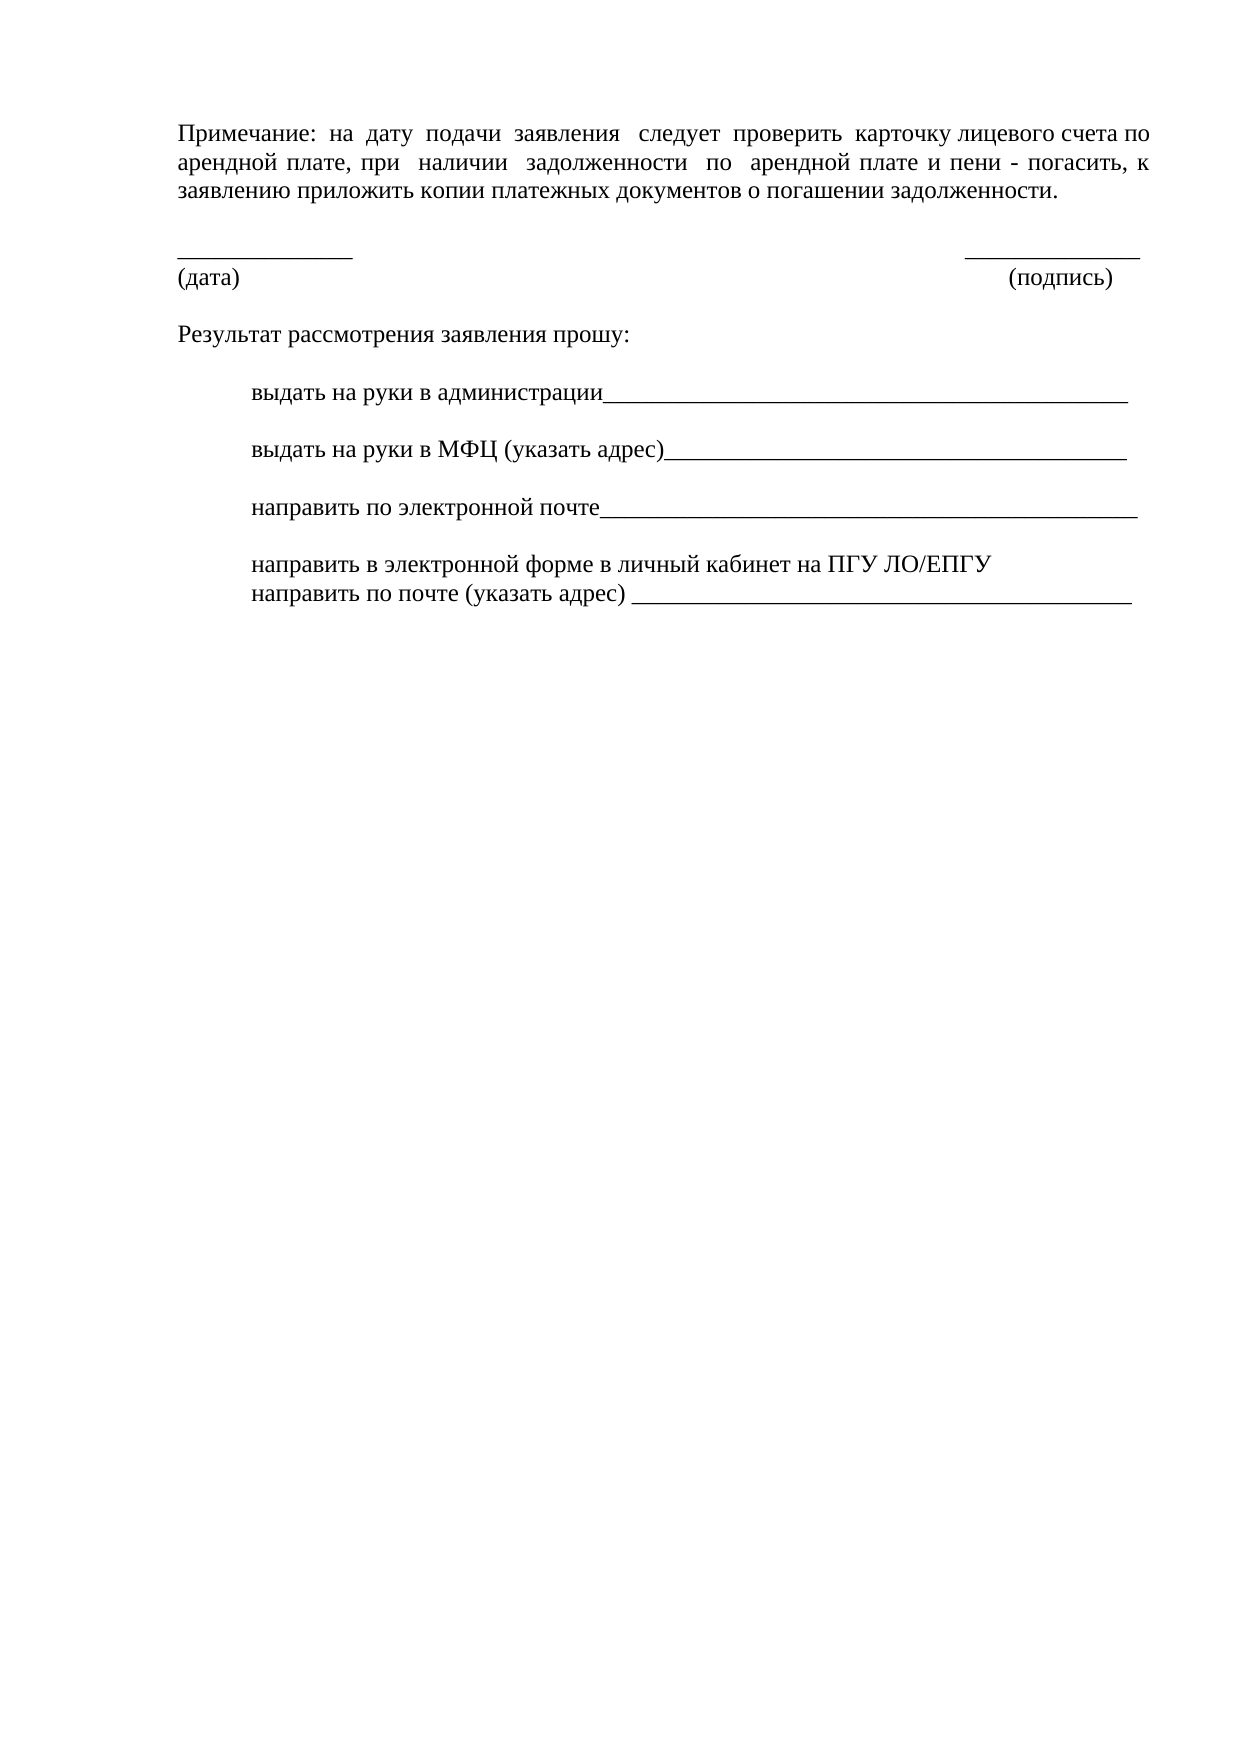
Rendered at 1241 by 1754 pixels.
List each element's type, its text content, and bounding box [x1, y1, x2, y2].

text выдать на руки в МФЦ (указать адрес)_____________________________________ [177, 434, 1152, 463]
text направить в электронной форме в личный кабинет на ПГУ ЛО/ЕПГУ [177, 549, 1152, 578]
text направить по почте (указать адрес) ________________________________________ [177, 578, 1152, 607]
text ______________ ______________ [177, 233, 1152, 262]
text выдать на руки в администрации__________________________________________ [177, 377, 1152, 406]
text Примечание: на дату подачи заявления следует проверить карточку лицевого счета по арендной плате, при наличии задолженности по арендной плате и пени - погасить, к заявлению приложить копии платежных документов о погашении задолженности. [177, 118, 1152, 204]
text (дата) (подпись) [177, 262, 1152, 291]
text направить по электронной почте___________________________________________ [177, 492, 1152, 521]
text Результат рассмотрения заявления прошу: [177, 319, 1152, 348]
